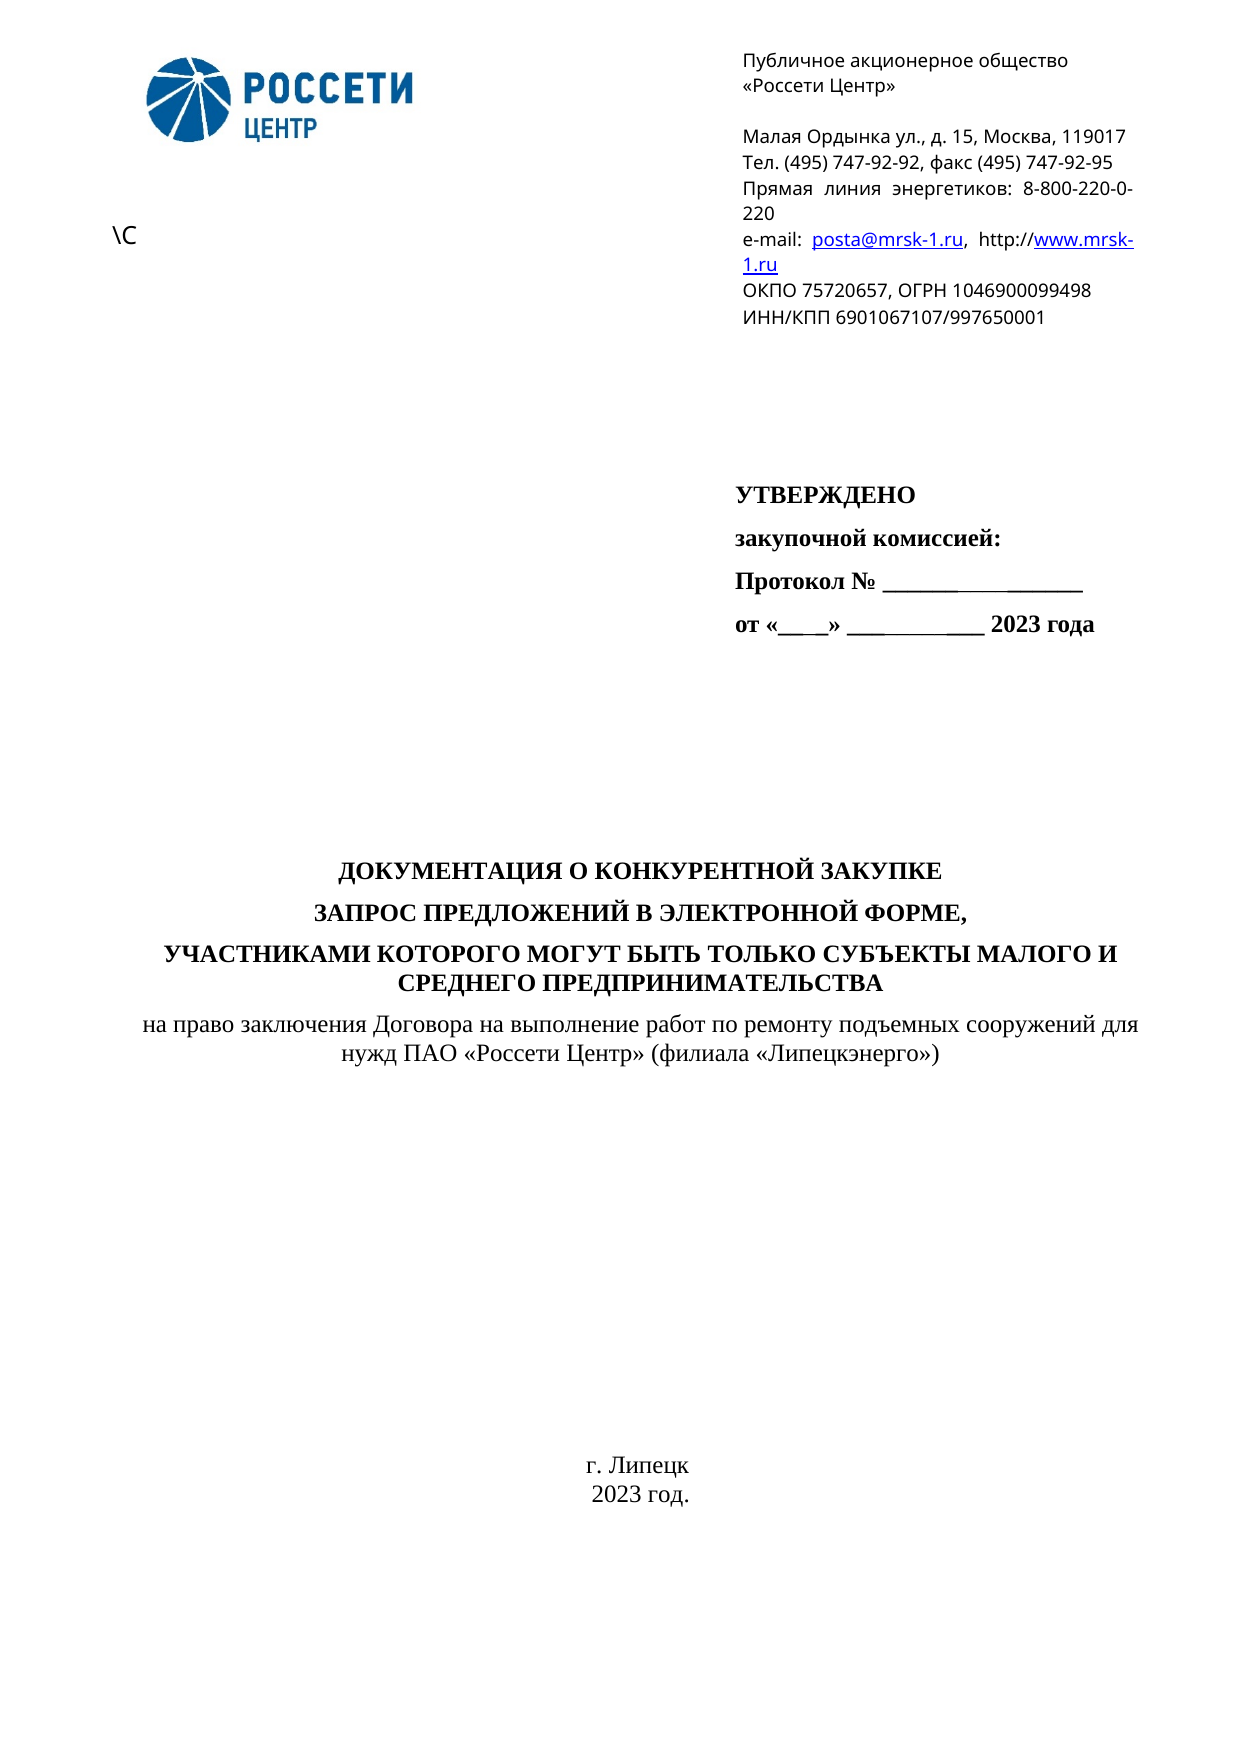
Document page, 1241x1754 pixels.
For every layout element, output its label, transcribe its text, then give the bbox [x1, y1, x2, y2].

text УТВЕРЖДЕНО [735, 480, 1151, 509]
text от «____» ___________ 2023 года [735, 609, 1151, 638]
text ДОКУМЕНТАЦИЯ О КОНКУРЕНТНОЙ ЗАКУПКЕ [129, 856, 1151, 885]
text на право заключения Договора на выполнение работ по ремонту подъемных сооружений для нужд ПАО «Россети Центр» (филиала «Липецкэнерго») [129, 1009, 1151, 1066]
text г. Липецк 2023 год. [129, 1450, 1151, 1508]
text УЧАСТНИКАМИ КОТОРОГО МОГУТ БЫТЬ ТОЛЬКО СУБЪЕКТЫ МАЛОГО И СРЕДНЕГО ПРЕДПРИНИМАТЕЛЬСТВА [129, 939, 1151, 996]
table_header \С [141, 47, 731, 336]
table_header Публичное акционерное общество «Россети Центр» Малая Ордынка ул., д. 15, Москва, 119017 Тел. (495) 747-92-92, факс (495) 747-92-95 Прямая линия энергетиков: 8-800-220-0-220 e-mail: posta@mrsk-1.ru, http://www.mrsk-1.ru ОКПО 75720657, ОГРН 1046900099498 ИНН/КПП 6901067107/997650001 [731, 47, 1145, 336]
text ЗАПРОС ПРЕДЛОЖЕНИЙ В ЭЛЕКТРОННОЙ ФОРМЕ, [129, 898, 1151, 926]
text Протокол № ________________ [735, 566, 1151, 595]
text закупочной комиссией: [735, 523, 1151, 552]
